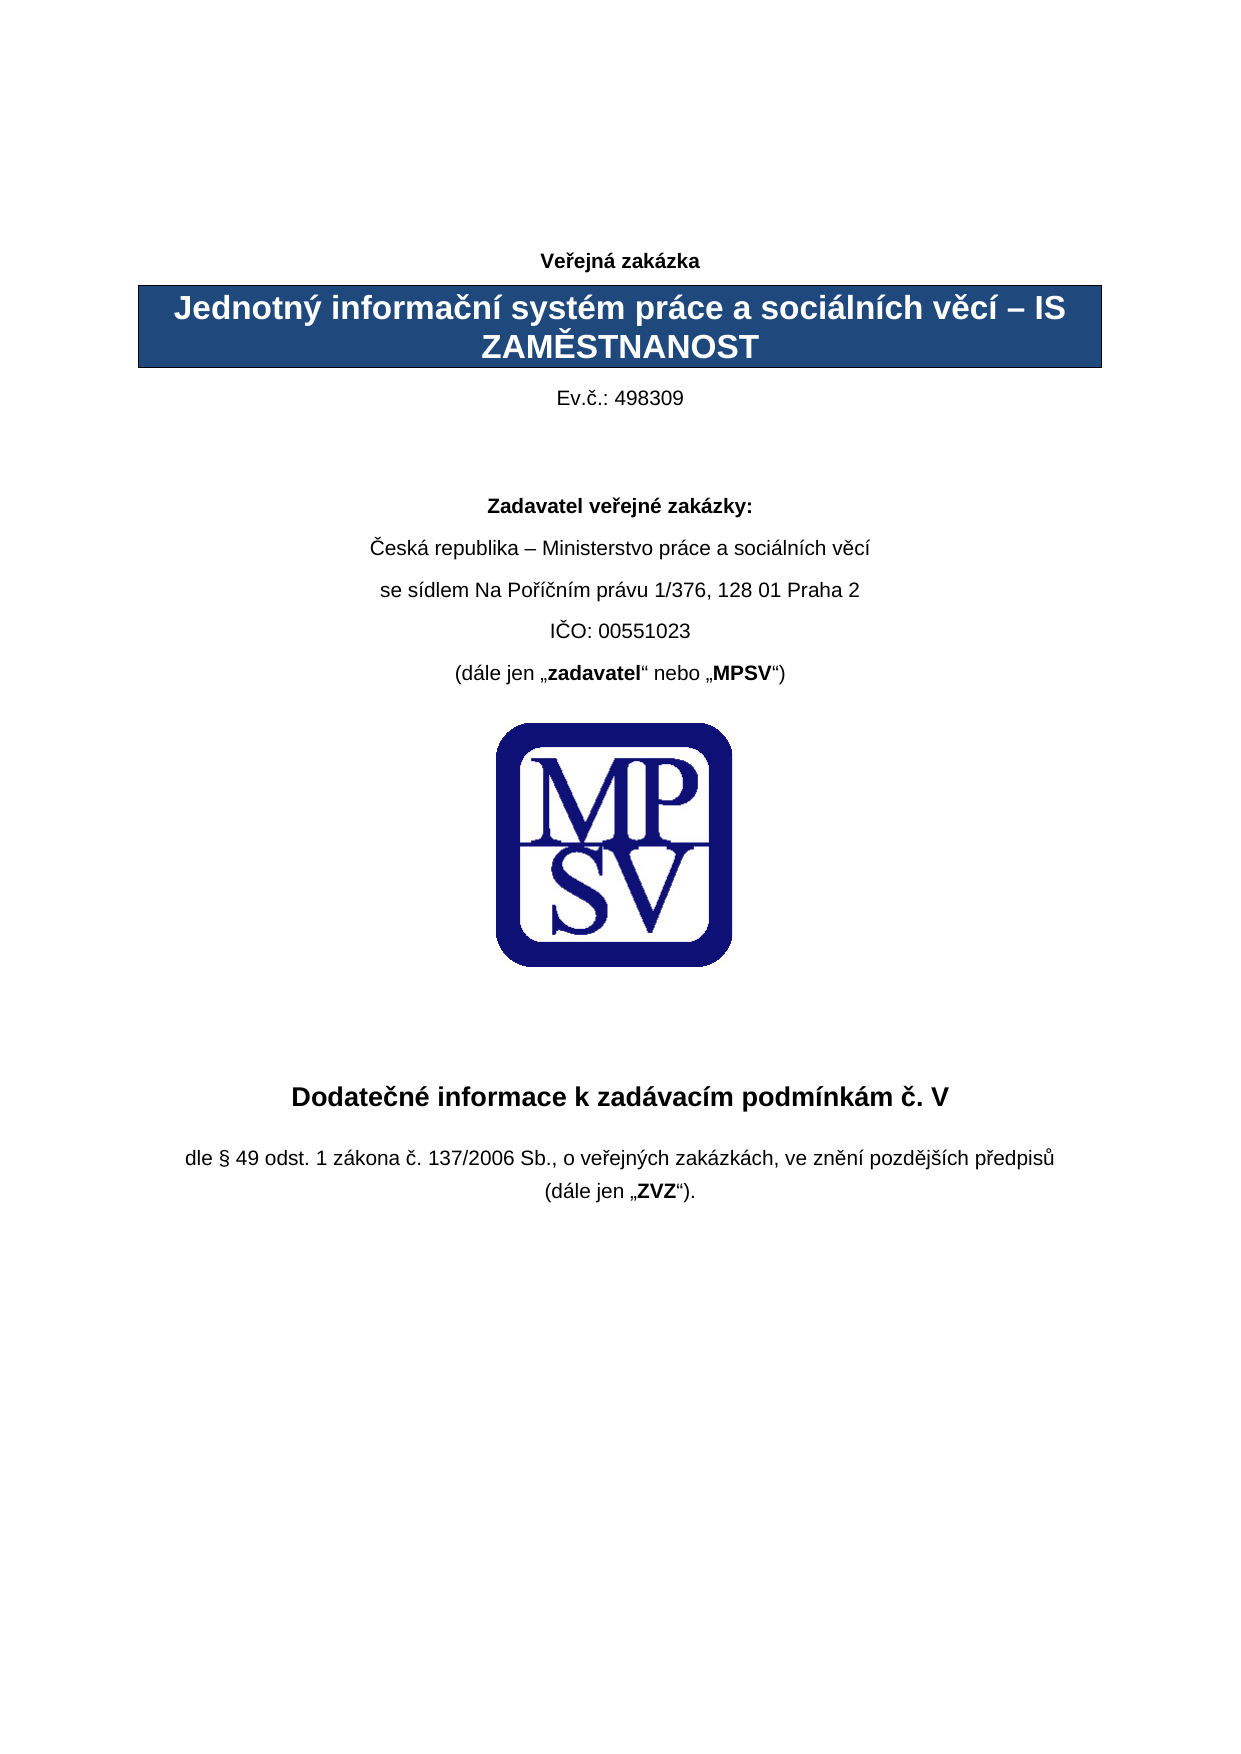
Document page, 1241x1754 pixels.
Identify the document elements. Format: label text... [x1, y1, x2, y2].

text IČO: 00551023 [148, 614, 1093, 643]
text dle § 49 odst. 1 zákona č. 137/2006 Sb., o veřejných zakázkách, ve znění pozdějších předpisů [148, 1136, 1093, 1169]
picture [496, 723, 733, 967]
text Veřejná zakázka [148, 243, 1093, 273]
text Česká republika – Ministerstvo práce a sociálních věcí [148, 531, 1093, 560]
text Dodatečné informace k zadávacím podmínkám č. V [148, 1081, 1093, 1112]
text Zadavatel veřejné zakázky: [148, 489, 1093, 518]
text (dále jen „zadavatel“ nebo „MPSV“) [148, 656, 1093, 685]
text se sídlem Na Poříčním právu 1/376, 128 01 Praha 2 [148, 572, 1093, 602]
text (dále jen „ZVZ“). [148, 1169, 1093, 1203]
text Ev.č.: 498309 [148, 381, 1093, 410]
text Jednotný informační systém práce a sociálních věcí – IS ZAMĚSTNANOST [139, 286, 1101, 367]
